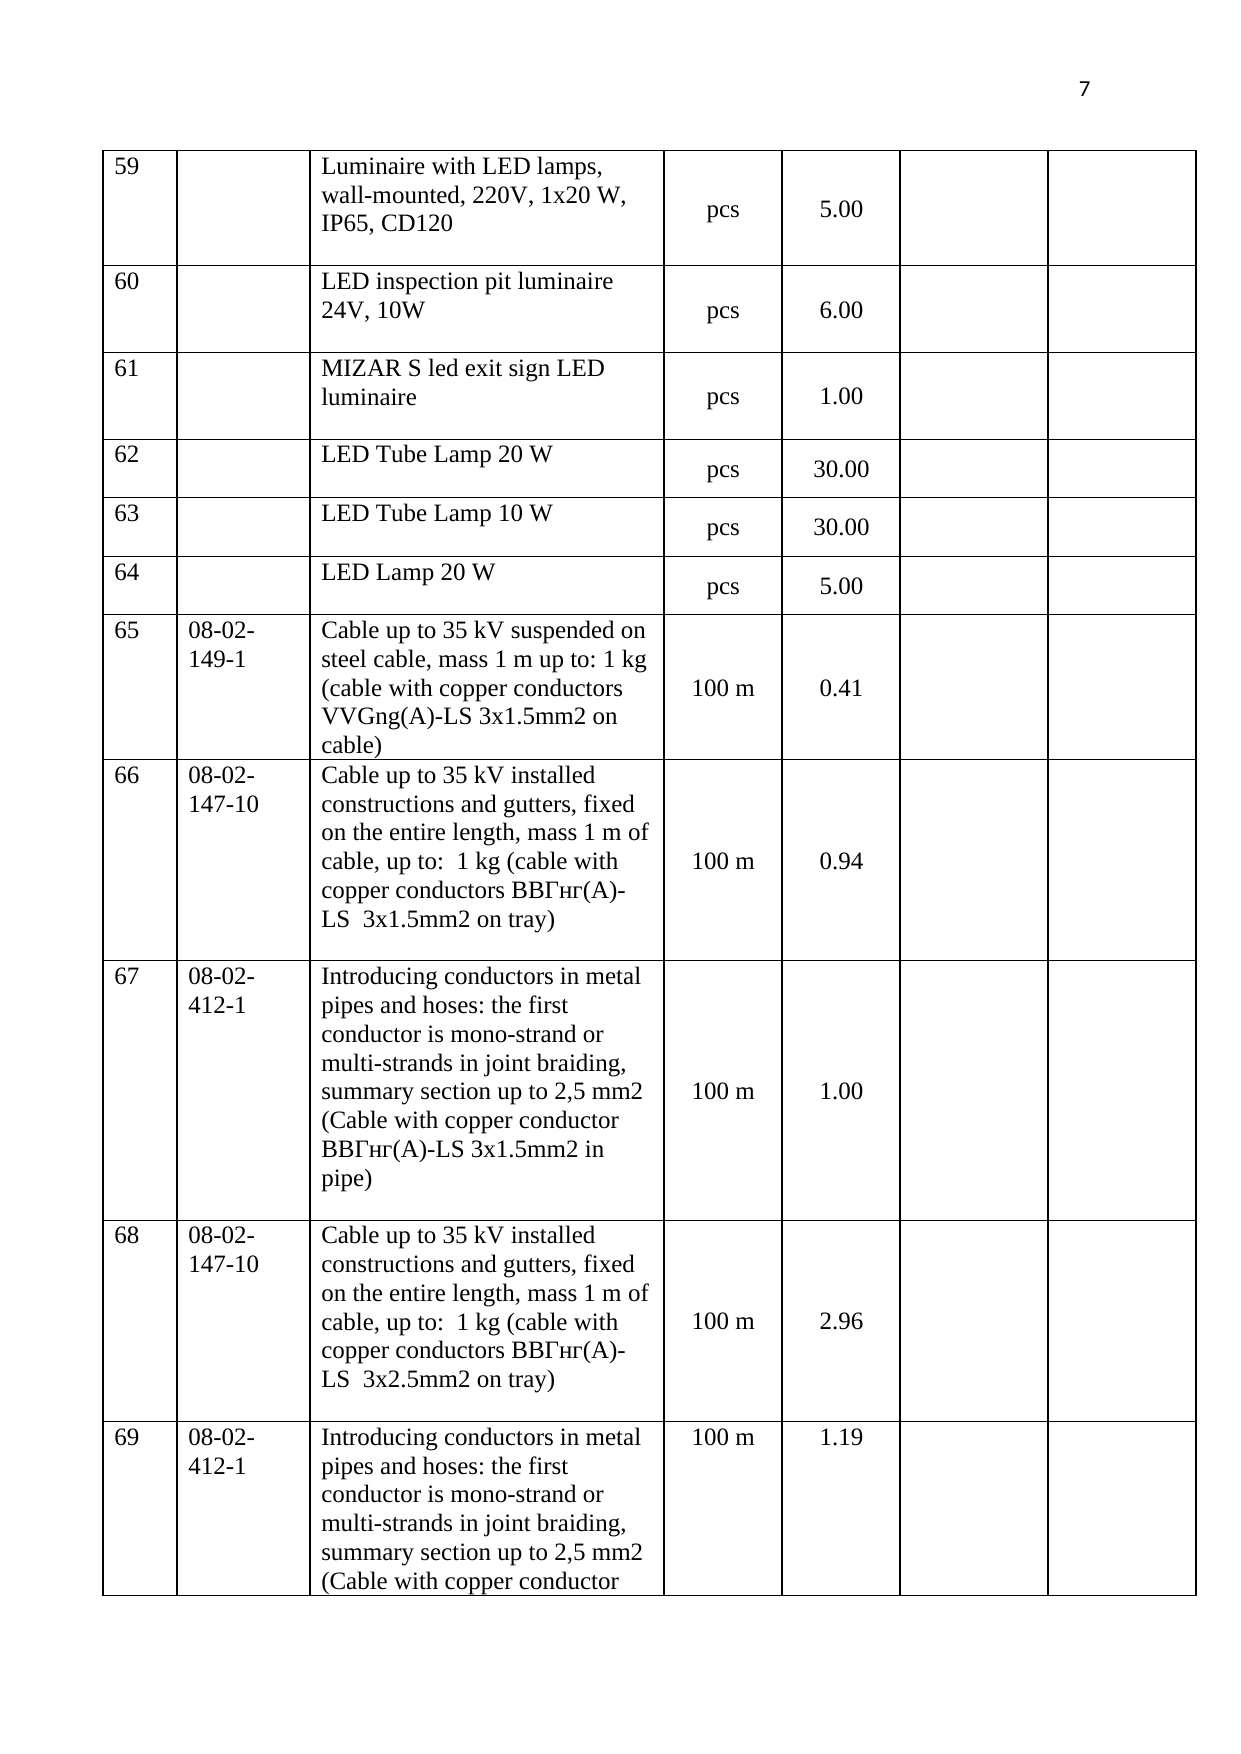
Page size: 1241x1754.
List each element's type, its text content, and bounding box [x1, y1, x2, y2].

table_cell LED inspection pit luminaire 24V, 10W [311, 266, 663, 352]
table_cell [1049, 266, 1195, 352]
table_cell 100 m [665, 760, 781, 960]
table_cell LED Tube Lamp 20 W [311, 440, 663, 497]
table_cell 1.00 [783, 961, 899, 1219]
table_cell Introducing conductors in metal pipes and hoses: the first conductor is mono-strand or multi-strands in joint braiding, summary section up to 2,5 mm2 (Cable with copper conductor ВВГнг(А)-LS 3х1.5mm2 in pipe) [311, 961, 663, 1219]
table_cell pcs [665, 266, 781, 352]
table_cell [1049, 440, 1195, 497]
table_cell [1049, 498, 1195, 556]
table_cell 100 m [665, 961, 781, 1219]
table_cell 08-02-147-10 [178, 1221, 309, 1421]
table_cell [178, 151, 309, 265]
table_cell pcs [665, 151, 781, 265]
table_cell 65 [104, 615, 176, 759]
table_cell pcs [665, 440, 781, 497]
table_cell 5.00 [783, 557, 899, 614]
table_cell 08-02-412-1 [178, 1422, 309, 1594]
table_cell 1.19 [783, 1422, 899, 1594]
table_cell [178, 498, 309, 556]
table_cell 2.96 [783, 1221, 899, 1421]
table_cell [1049, 1422, 1195, 1594]
table_cell [178, 440, 309, 497]
table_cell [178, 266, 309, 352]
table_cell [901, 961, 1047, 1219]
table_cell 6.00 [783, 266, 899, 352]
table_cell [1049, 1221, 1195, 1421]
table_cell pcs [665, 353, 781, 438]
table_cell 0.41 [783, 615, 899, 759]
table_cell [178, 353, 309, 438]
table_cell 08-02-149-1 [178, 615, 309, 759]
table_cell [311, 1422, 663, 1594]
table_cell [901, 151, 1047, 265]
table_cell [1049, 353, 1195, 438]
table_cell 08-02-412-1 [178, 961, 309, 1219]
table_cell [901, 557, 1047, 614]
table_cell Cable up to 35 kV installed constructions and gutters, fixed on the entire length, mass 1 m of cable, up to: 1 kg (cable with copper conductors ВВГнг(А)-LS 3x2.5mm2 on tray) [311, 1221, 663, 1421]
table_cell 100 m [665, 615, 781, 759]
table_cell [1049, 760, 1195, 960]
table_cell [1049, 151, 1195, 265]
table_cell [1049, 557, 1195, 614]
table_cell 68 [104, 1221, 176, 1421]
table_cell 64 [104, 557, 176, 614]
table_cell pcs [665, 557, 781, 614]
table_cell 30.00 [783, 440, 899, 497]
table_cell [901, 440, 1047, 497]
table_cell 61 [104, 353, 176, 438]
table_cell 63 [104, 498, 176, 556]
table_cell [1049, 961, 1195, 1219]
table_cell [901, 266, 1047, 352]
table_cell [901, 353, 1047, 438]
table_cell LED Tube Lamp 10 W [311, 498, 663, 556]
table_cell Cable up to 35 kV suspended on steel cable, mass 1 m up to: 1 kg (cable with copper conductors VVGng(A)-LS 3x1.5mm2 on cable) [311, 615, 663, 759]
table_cell [901, 498, 1047, 556]
table_cell 5.00 [783, 151, 899, 265]
table_cell [901, 1422, 1047, 1594]
table_cell 100 m [665, 1221, 781, 1421]
table_cell 08-02-147-10 [178, 760, 309, 960]
table_cell Cable up to 35 kV installed constructions and gutters, fixed on the entire length, mass 1 m of cable, up to: 1 kg (cable with copper conductors ВВГнг(А)-LS 3x1.5mm2 on tray) [311, 760, 663, 960]
table_cell 67 [104, 961, 176, 1219]
table_cell pcs [665, 498, 781, 556]
table_cell [901, 615, 1047, 759]
table_cell 0.94 [783, 760, 899, 960]
table_cell 59 [104, 151, 176, 265]
table_cell 60 [104, 266, 176, 352]
table_cell [901, 1221, 1047, 1421]
table_cell 62 [104, 440, 176, 497]
table_cell MIZAR S led exit sign LED luminaire [311, 353, 663, 438]
table_cell 1.00 [783, 353, 899, 438]
table_cell [178, 557, 309, 614]
table_cell 66 [104, 760, 176, 960]
table_cell [1049, 615, 1195, 759]
table_cell 100 m [665, 1422, 781, 1594]
table_cell 69 [104, 1422, 176, 1594]
table_cell [901, 760, 1047, 960]
table_cell Luminaire with LED lamps, wall-mounted, 220V, 1х20 W, IP65, CD120 [311, 151, 663, 265]
table_cell LED Lamp 20 W [311, 557, 663, 614]
table_cell 30.00 [783, 498, 899, 556]
